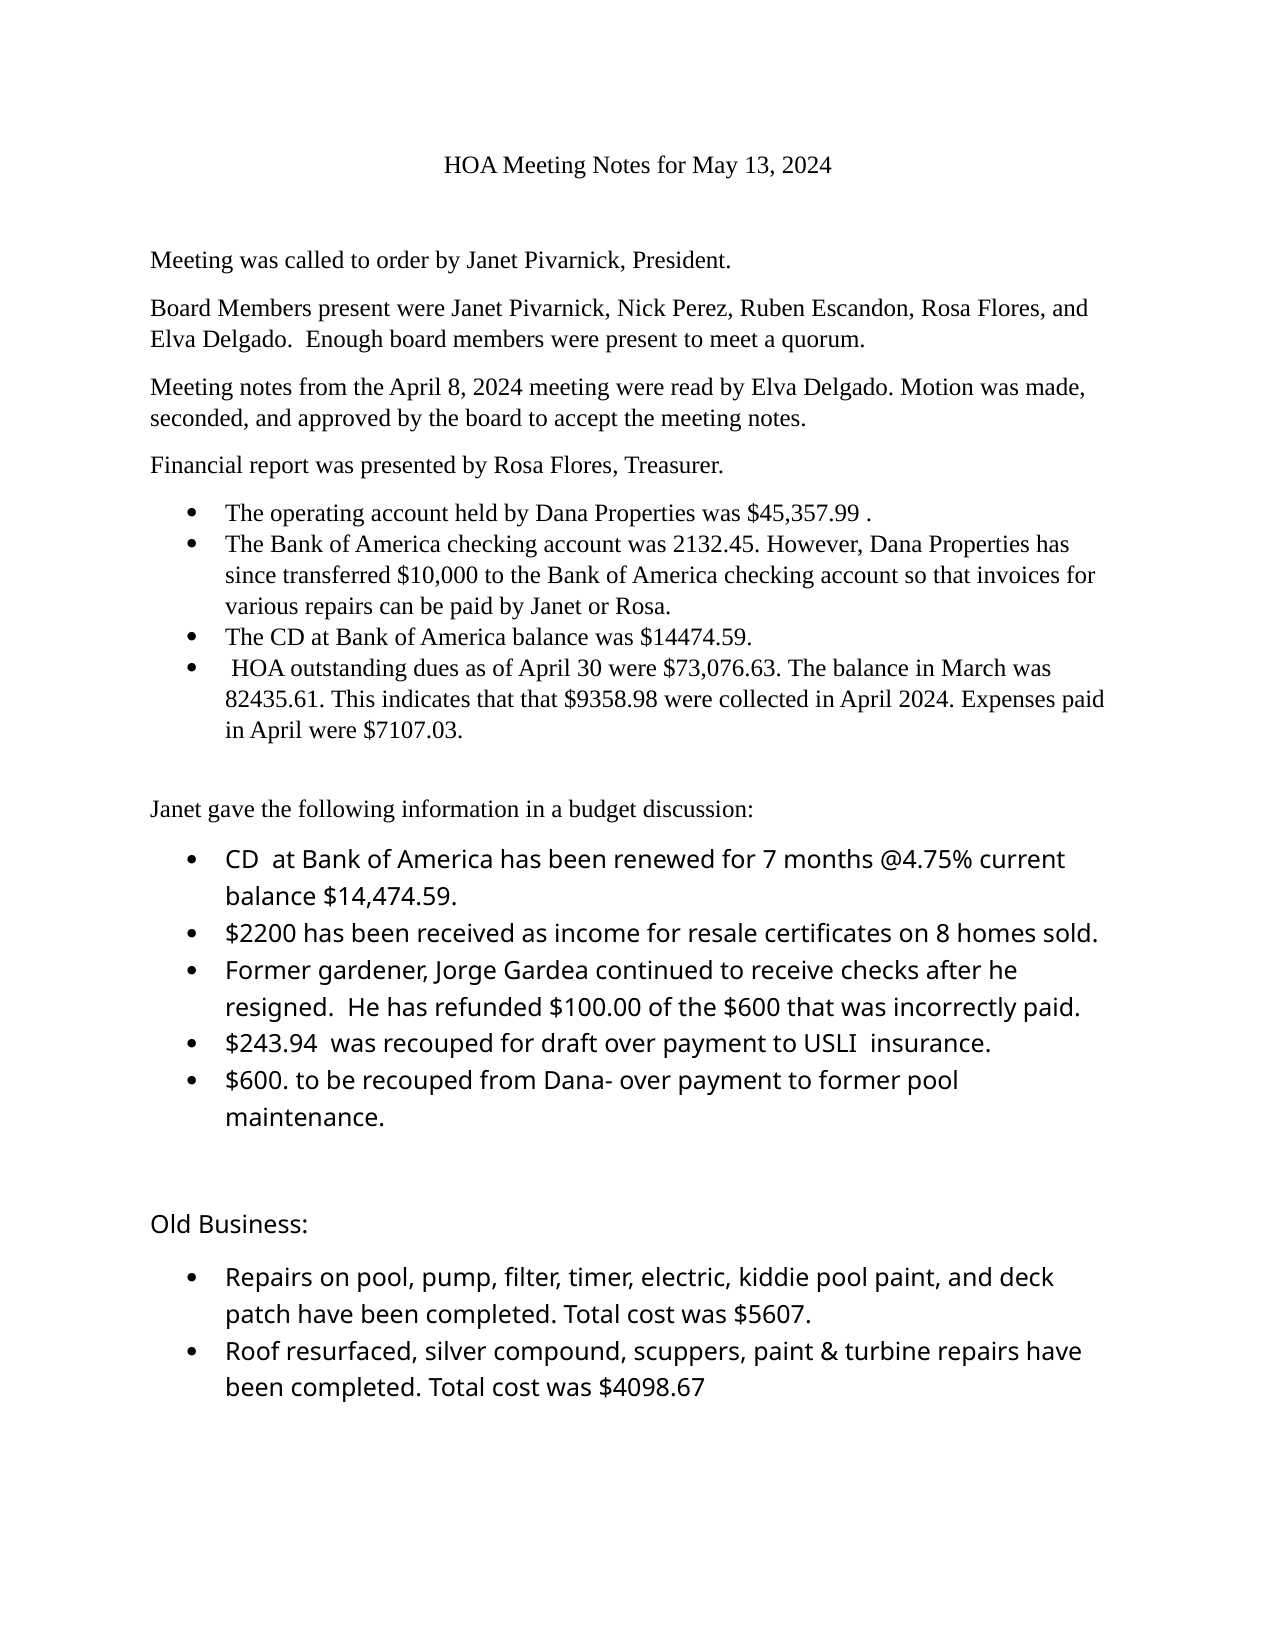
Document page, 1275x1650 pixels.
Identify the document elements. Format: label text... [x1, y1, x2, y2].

text Meeting notes from the April 8, 2024 meeting were read by Elva Delgado. Motion was made, seconded, and approved by the board to accept the meeting notes. [150, 372, 1125, 432]
list Roof resurfaced, silver compound, scuppers, paint & turbine repairs have been completed. Total cost was $4098.67 [187, 1333, 1125, 1404]
list The Bank of America checking account was 2132.45. However, Dana Properties has since transferred $10,000 to the Bank of America checking account so that invoices for various repairs can be paid by Janet or Rosa. [187, 529, 1125, 620]
text Financial report was presented by Rosa Flores, Treasurer. [150, 451, 1125, 479]
list Former gardener, Jorge Gardea continued to receive checks after he resigned. He has refunded $100.00 of the $600 that was incorrectly paid. [187, 952, 1125, 1023]
text HOA Meeting Notes for May 13, 2024 [150, 150, 1125, 179]
text Meeting was called to order by Janet Pivarnick, President. [150, 245, 1125, 274]
list Repairs on pool, pump, filter, timer, electric, kiddie pool paint, and deck patch have been completed. Total cost was $5607. [187, 1260, 1125, 1331]
list The operating account held by Dana Properties was $45,357.99 . [187, 498, 1125, 527]
list $600. to be recouped from Dana- over payment to former pool maintenance. [187, 1063, 1125, 1133]
list The CD at Bank of America balance was $14474.59. [187, 622, 1125, 651]
list $243.94 was recouped for draft over payment to USLI insurance. [187, 1026, 1125, 1060]
text Board Members present were Janet Pivarnick, Nick Perez, Ruben Escandon, Rosa Flores, and Elva Delgado. Enough board members were present to meet a quorum. [150, 293, 1125, 353]
text Old Business: [150, 1206, 1125, 1240]
list $2200 has been received as income for resale certificates on 8 homes sold. [187, 916, 1125, 950]
text Janet gave the following information in a budget discussion: [150, 794, 1125, 823]
list CD at Bank of America has been renewed for 7 months @4.75% current balance $14,474.59. [187, 842, 1125, 913]
list HOA outstanding dues as of April 30 were $73,076.63. The balance in March was 82435.61. This indicates that that $9358.98 were collected in April 2024. Expenses paid in April were $7107.03. [187, 653, 1125, 744]
